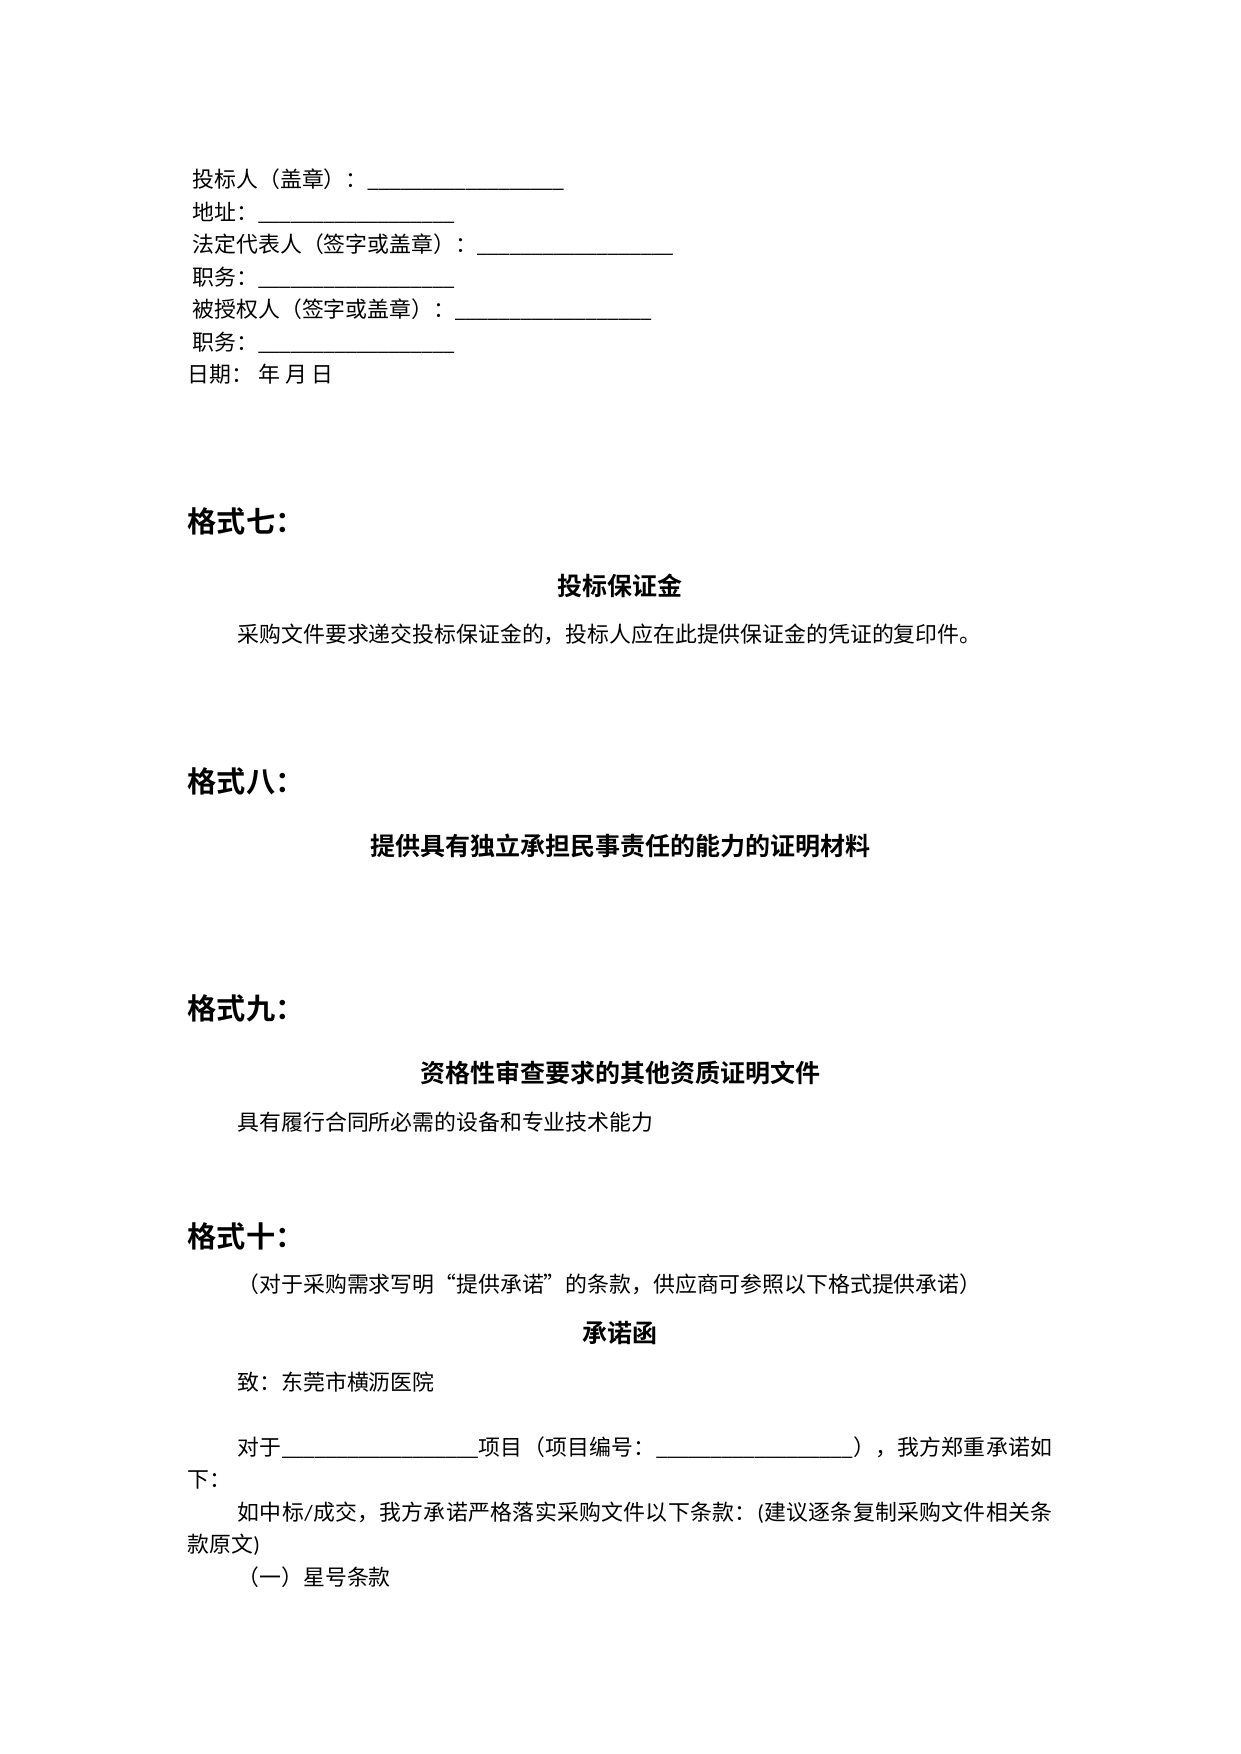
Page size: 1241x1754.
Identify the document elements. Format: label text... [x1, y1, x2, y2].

text 采购文件要求递交投标保证金的，投标人应在此提供保证金的凭证的复印件。 [187, 617, 1053, 649]
text 被授权人（签字或盖章）：__________________ [187, 292, 1053, 324]
text 具有履行合同所必需的设备和专业技术能力 [187, 1104, 1053, 1137]
text 职务：__________________ [187, 324, 1053, 357]
text （对于采购需求写明“提供承诺”的条款，供应商可参照以下格式提供承诺） [187, 1267, 1053, 1299]
text 职务：__________________ [187, 259, 1053, 292]
text （一）星号条款 [187, 1559, 1053, 1592]
text 格式八： [187, 747, 1053, 812]
text 致：东莞市横沥医院 [187, 1364, 1053, 1429]
text 投标保证金 [187, 552, 1053, 617]
text 提供具有独立承担民事责任的能力的证明材料 [187, 812, 1053, 877]
text 如中标/成交，我方承诺严格落实采购文件以下条款：(建议逐条复制采购文件相关条款原文) [187, 1494, 1053, 1559]
text 对于__________________项目（项目编号：__________________），我方郑重承诺如下： [187, 1429, 1053, 1494]
text 资格性审查要求的其他资质证明文件 [187, 1039, 1053, 1104]
text 格式十： [187, 1202, 1053, 1267]
text 承诺函 [187, 1299, 1053, 1364]
text 地址：__________________ [187, 194, 1053, 227]
text 投标人（盖章）：__________________ [187, 162, 1053, 194]
text 格式七： [187, 487, 1053, 552]
text 格式九： [187, 974, 1053, 1039]
text 日期： 年 月 日 [187, 357, 1053, 389]
text 法定代表人（签字或盖章）：__________________ [187, 227, 1053, 259]
